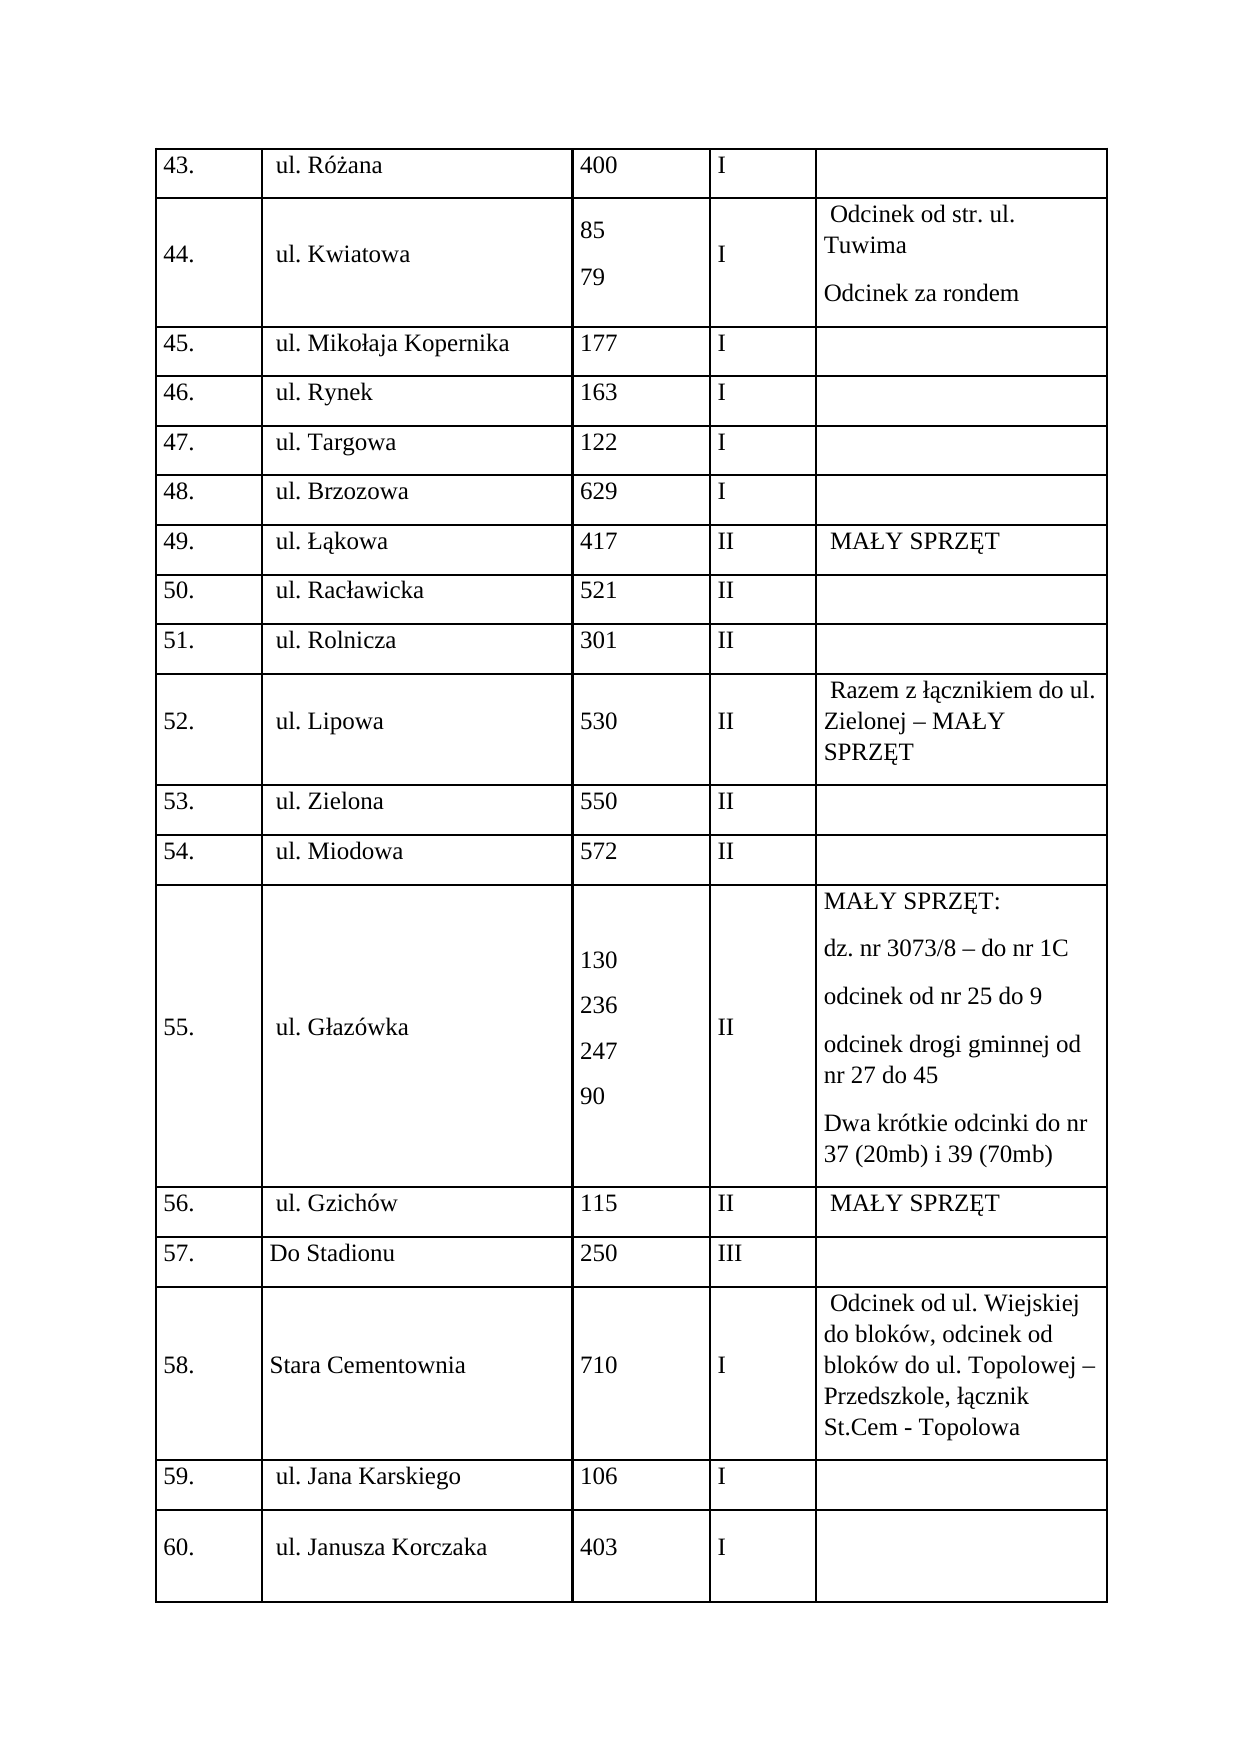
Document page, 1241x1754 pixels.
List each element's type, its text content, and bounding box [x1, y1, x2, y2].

table_cell ul. Targowa [263, 427, 571, 474]
table_cell 49. [157, 526, 261, 573]
table_cell 403 [574, 1511, 709, 1601]
table_cell 56. [157, 1188, 261, 1236]
table_cell 58. [157, 1288, 261, 1459]
table_cell 177 [574, 328, 709, 375]
table_cell ul. Janusza Korczaka [263, 1511, 571, 1601]
table_cell Stara Cementownia [263, 1288, 571, 1459]
table_cell [817, 476, 1106, 524]
table_cell 710 [574, 1288, 709, 1459]
table_cell 48. [157, 476, 261, 524]
table_cell MAŁY SPRZĘT [817, 526, 1106, 573]
table_cell ul. Racławicka [263, 576, 571, 623]
table_cell ul. Mikołaja Kopernika [263, 328, 571, 375]
table_cell 301 [574, 625, 709, 673]
table_cell II [711, 786, 815, 834]
table_cell [817, 786, 1106, 834]
table_cell I [711, 1288, 815, 1459]
table_cell ul. Rolnicza [263, 625, 571, 673]
table_cell II [711, 576, 815, 623]
table_cell ul. Rynek [263, 377, 571, 425]
table_cell 43. [157, 150, 261, 197]
table_cell [817, 328, 1106, 375]
table_cell Razem z łącznikiem do ul. Zielonej – MAŁY SPRZĘT [817, 675, 1106, 784]
table_cell I [711, 377, 815, 425]
table_cell 51. [157, 625, 261, 673]
table_cell ul. Lipowa [263, 675, 571, 784]
table_cell 55. [157, 886, 261, 1186]
table_cell [817, 1511, 1106, 1601]
table_cell 50. [157, 576, 261, 623]
table_cell ul. Jana Karskiego [263, 1461, 571, 1509]
table_cell 115 [574, 1188, 709, 1236]
table_cell I [711, 1511, 815, 1601]
table_cell 60. [157, 1511, 261, 1601]
table_cell [817, 1238, 1106, 1286]
table_cell II [711, 526, 815, 573]
table_cell [817, 377, 1106, 425]
table_cell ul. Kwiatowa [263, 199, 571, 326]
table_cell ul. Miodowa [263, 836, 571, 884]
table_cell 550 [574, 786, 709, 834]
table_cell III [711, 1238, 815, 1286]
table_cell 46. [157, 377, 261, 425]
table_cell 47. [157, 427, 261, 474]
table_cell 57. [157, 1238, 261, 1286]
table_cell I [711, 150, 815, 197]
table_cell 521 [574, 576, 709, 623]
table_cell 163 [574, 377, 709, 425]
table_cell 44. [157, 199, 261, 326]
table_cell II [711, 1188, 815, 1236]
table_cell ul. Gzichów [263, 1188, 571, 1236]
table_cell ul. Łąkowa [263, 526, 571, 573]
table_cell I [711, 199, 815, 326]
table_cell II [711, 886, 815, 1186]
table_cell [817, 836, 1106, 884]
table_cell Do Stadionu [263, 1238, 571, 1286]
table_cell ul. Zielona [263, 786, 571, 834]
table_cell 417 [574, 526, 709, 573]
table_cell 106 [574, 1461, 709, 1509]
table_cell Odcinek od ul. Wiejskiej do bloków, odcinek od bloków do ul. Topolowej – Przedszkole, łącznik St.Cem - Topolowa [817, 1288, 1106, 1459]
table_cell II [711, 625, 815, 673]
table_cell 53. [157, 786, 261, 834]
table_cell Odcinek od str. ul. Tuwima Odcinek za rondem [817, 199, 1106, 326]
table_cell [817, 1461, 1106, 1509]
table_cell 530 [574, 675, 709, 784]
table_cell I [711, 1461, 815, 1509]
table_cell 85 79 [574, 199, 709, 326]
table_cell II [711, 675, 815, 784]
table_cell 122 [574, 427, 709, 474]
table_cell MAŁY SPRZĘT [817, 1188, 1106, 1236]
table_cell 572 [574, 836, 709, 884]
table_cell I [711, 476, 815, 524]
table_cell [817, 576, 1106, 623]
table_cell 45. [157, 328, 261, 375]
table_cell 629 [574, 476, 709, 524]
table_cell [817, 150, 1106, 197]
table_cell ul. Głazówka [263, 886, 571, 1186]
table_cell I [711, 427, 815, 474]
table_cell 130 236 247 90 [574, 886, 709, 1186]
table_cell 400 [574, 150, 709, 197]
table_cell 54. [157, 836, 261, 884]
table_cell [817, 427, 1106, 474]
table_cell ul. Brzozowa [263, 476, 571, 524]
table_cell II [711, 836, 815, 884]
table_cell 59. [157, 1461, 261, 1509]
table_cell MAŁY SPRZĘT: dz. nr 3073/8 – do nr 1C odcinek od nr 25 do 9 odcinek drogi gminnej od nr 27 do 45 Dwa krótkie odcinki do nr 37 (20mb) i 39 (70mb) [817, 886, 1106, 1186]
table_cell 52. [157, 675, 261, 784]
table_cell 250 [574, 1238, 709, 1286]
table_cell [817, 625, 1106, 673]
table_cell I [711, 328, 815, 375]
table_cell ul. Różana [263, 150, 571, 197]
